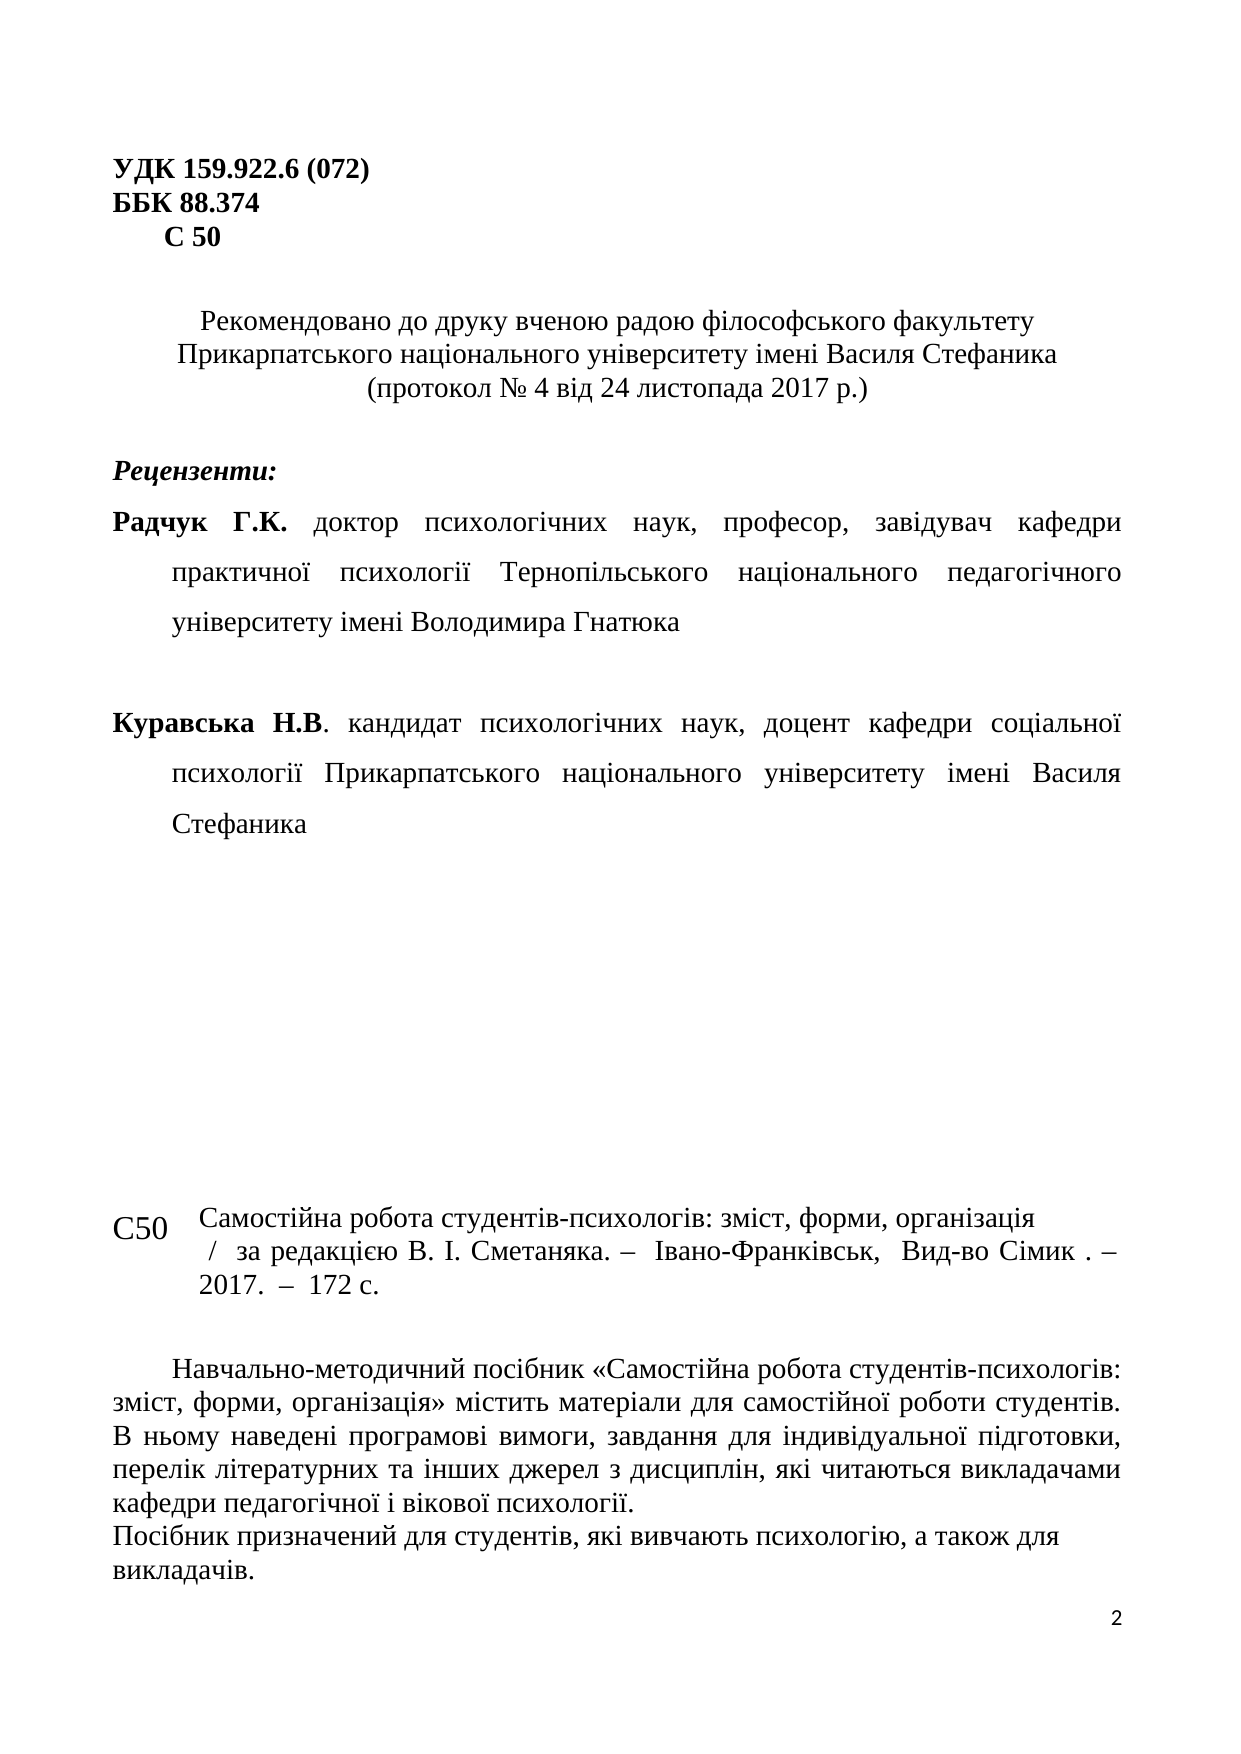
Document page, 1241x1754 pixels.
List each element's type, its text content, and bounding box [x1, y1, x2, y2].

text Прикарпатського національного університету імені Василя Стефаника [112, 336, 1122, 370]
text ББК 88.374 [112, 185, 1122, 219]
text Рецензенти: [112, 453, 1122, 487]
text Навчально-методичний посібник «Самостійна робота студентів-психологів: зміст, форми, організація» містить матеріали для самостійної роботи студентів. В ньому наведені програмові вимоги, завдання для індивідуальної підготовки, перелік літературних та інших джерел з дисциплін, які читаються викладачами кафедри педагогічної і вікової психології. [112, 1351, 1122, 1518]
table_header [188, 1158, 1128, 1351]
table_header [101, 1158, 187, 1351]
text С 50 [112, 219, 1122, 252]
text (протокол № 4 від 24 листопада 2017 р.) [112, 370, 1122, 403]
text Радчук Г.К. доктор психологічних наук, професор, завідувач кафедри практичної психології Тернопільського національного педагогічного університету імені Володимира Гнатюка [112, 504, 1122, 638]
text Посібник призначений для студентів, які вивчають психологію, а також для викладачів. [112, 1518, 1122, 1586]
text Куравська Н.В. кандидат психологічних наук, доцент кафедри соціальної психології Прикарпатського національного університету імені Василя Стефаника [112, 705, 1122, 839]
text Рекомендовано до друку вченою радою філософського факультету [112, 303, 1122, 336]
text УДК 159.922.6 (072) [112, 152, 1122, 185]
